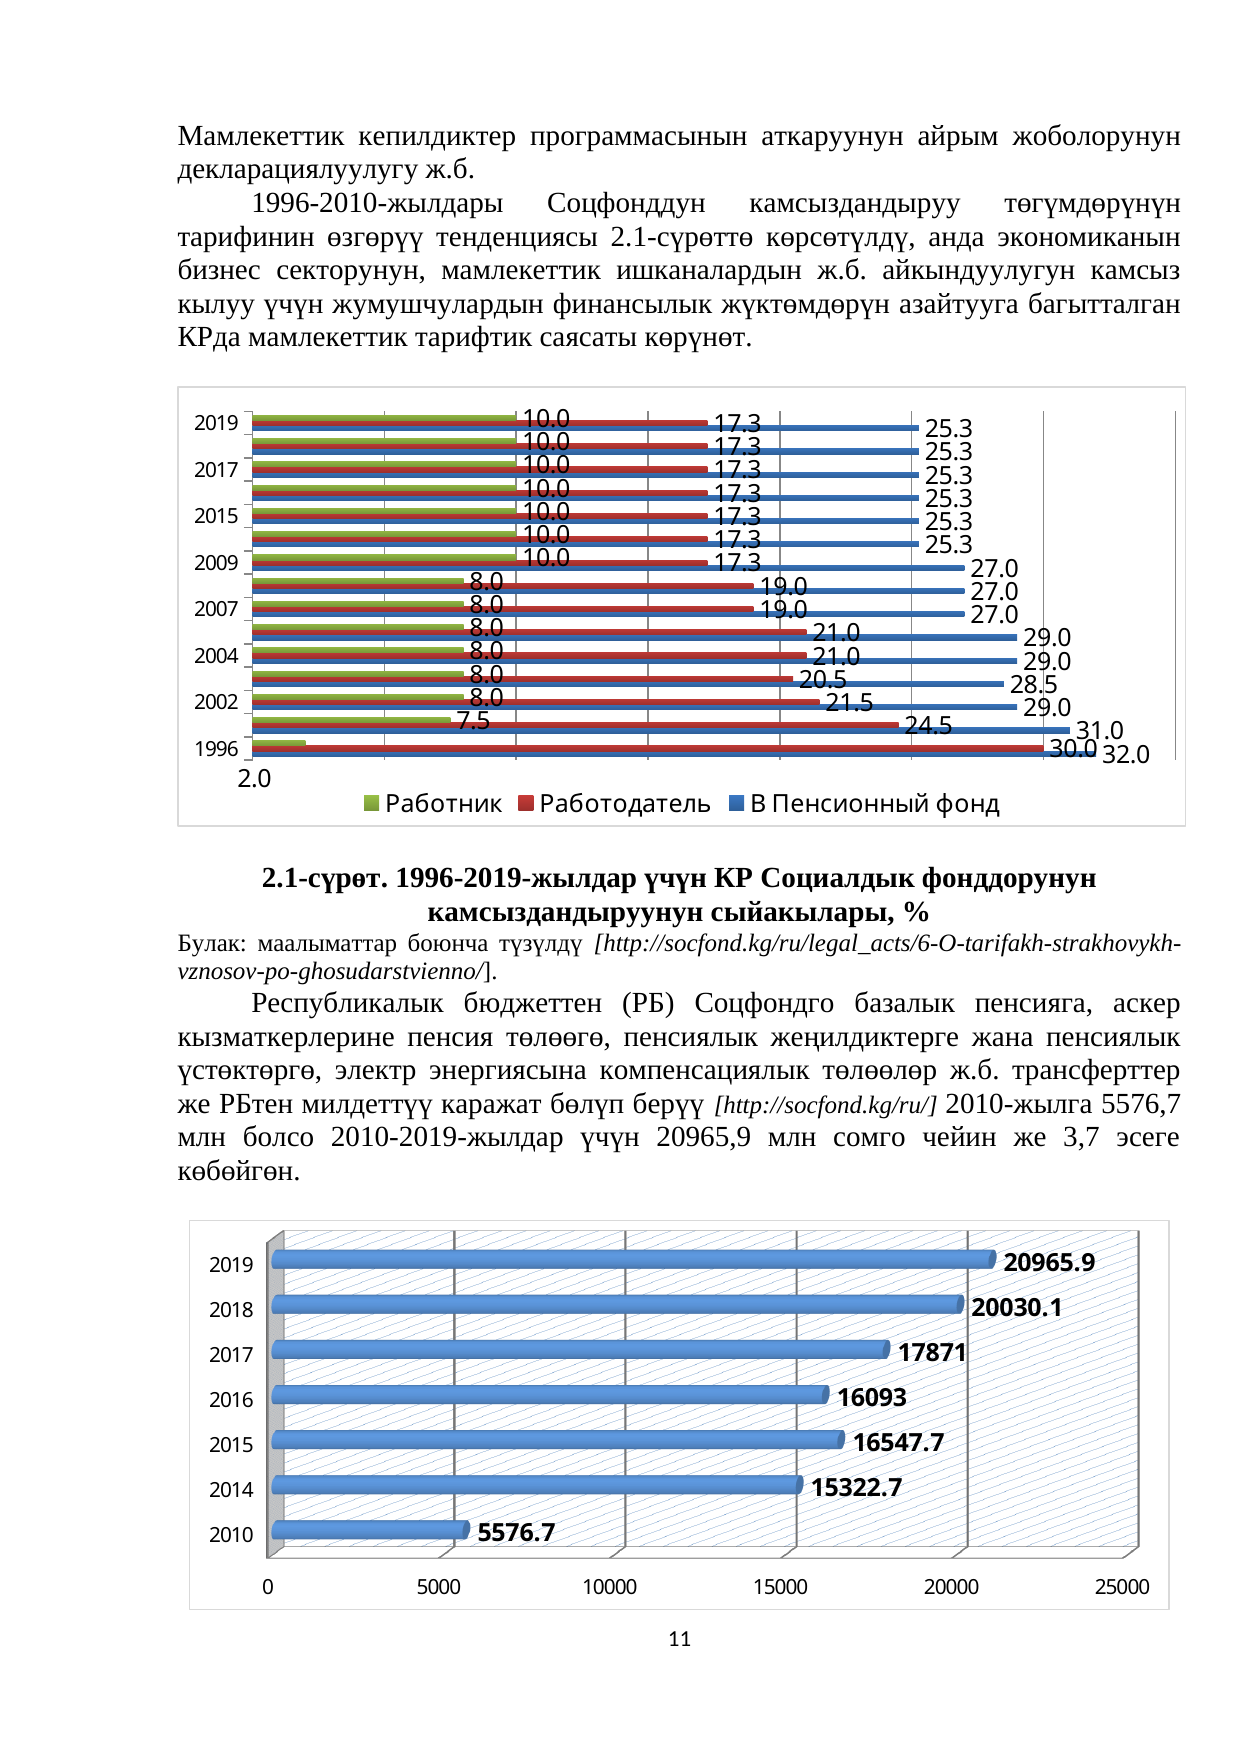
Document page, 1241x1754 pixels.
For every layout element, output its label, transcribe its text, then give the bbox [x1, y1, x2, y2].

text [177, 118, 1181, 185]
text Булак: маалыматтар боюнча түзүлдү [http://socfond.kg/ru/legal_acts/6-O-tarifakh-strakhovykh-vznosov-po-ghosudarstvienno/]. [177, 928, 1181, 985]
text 2.1-сүрөт. 1996-2019-жылдар үчүн КР Социалдык фонддорунун камсыздандыруунун сыйакылары, % [177, 861, 1181, 928]
text Республикалык бюджеттен (РБ) Соцфондго базалык пенсияга, аскер кызматкерлерине пенсия төлөөгө, пенсиялык жеңилдиктерге жана пенсиялык үстөктөргө, электр энергиясына компенсациялык төлөөлөр ж.б. трансферттер же РБтен милдеттүү каражат бөлүп берүү [http://socfond.kg/ru/] 2010-жылга 5576,7 млн болсо 2010-2019-жылдар үчүн 20965,9 млн сомго чейин же 3,7 эсеге көбөйгөн. [177, 985, 1181, 1186]
text 1996-2010-жылдары Соцфонддун камсыздандыруу төгүмдөрүнүн тарифинин өзгөрүү тенденциясы 2.1-сүрөттө көрсөтүлдү, анда экономиканын бизнес секторунун, мамлекеттик ишканалардын ж.б. айкындуулугун камсыз кылуу үчүн жумушчулардын финансылык жүктөмдөрүн азайтууга багытталган КРда мамлекеттик тарифтик саясаты көрүнөт. [177, 185, 1181, 353]
